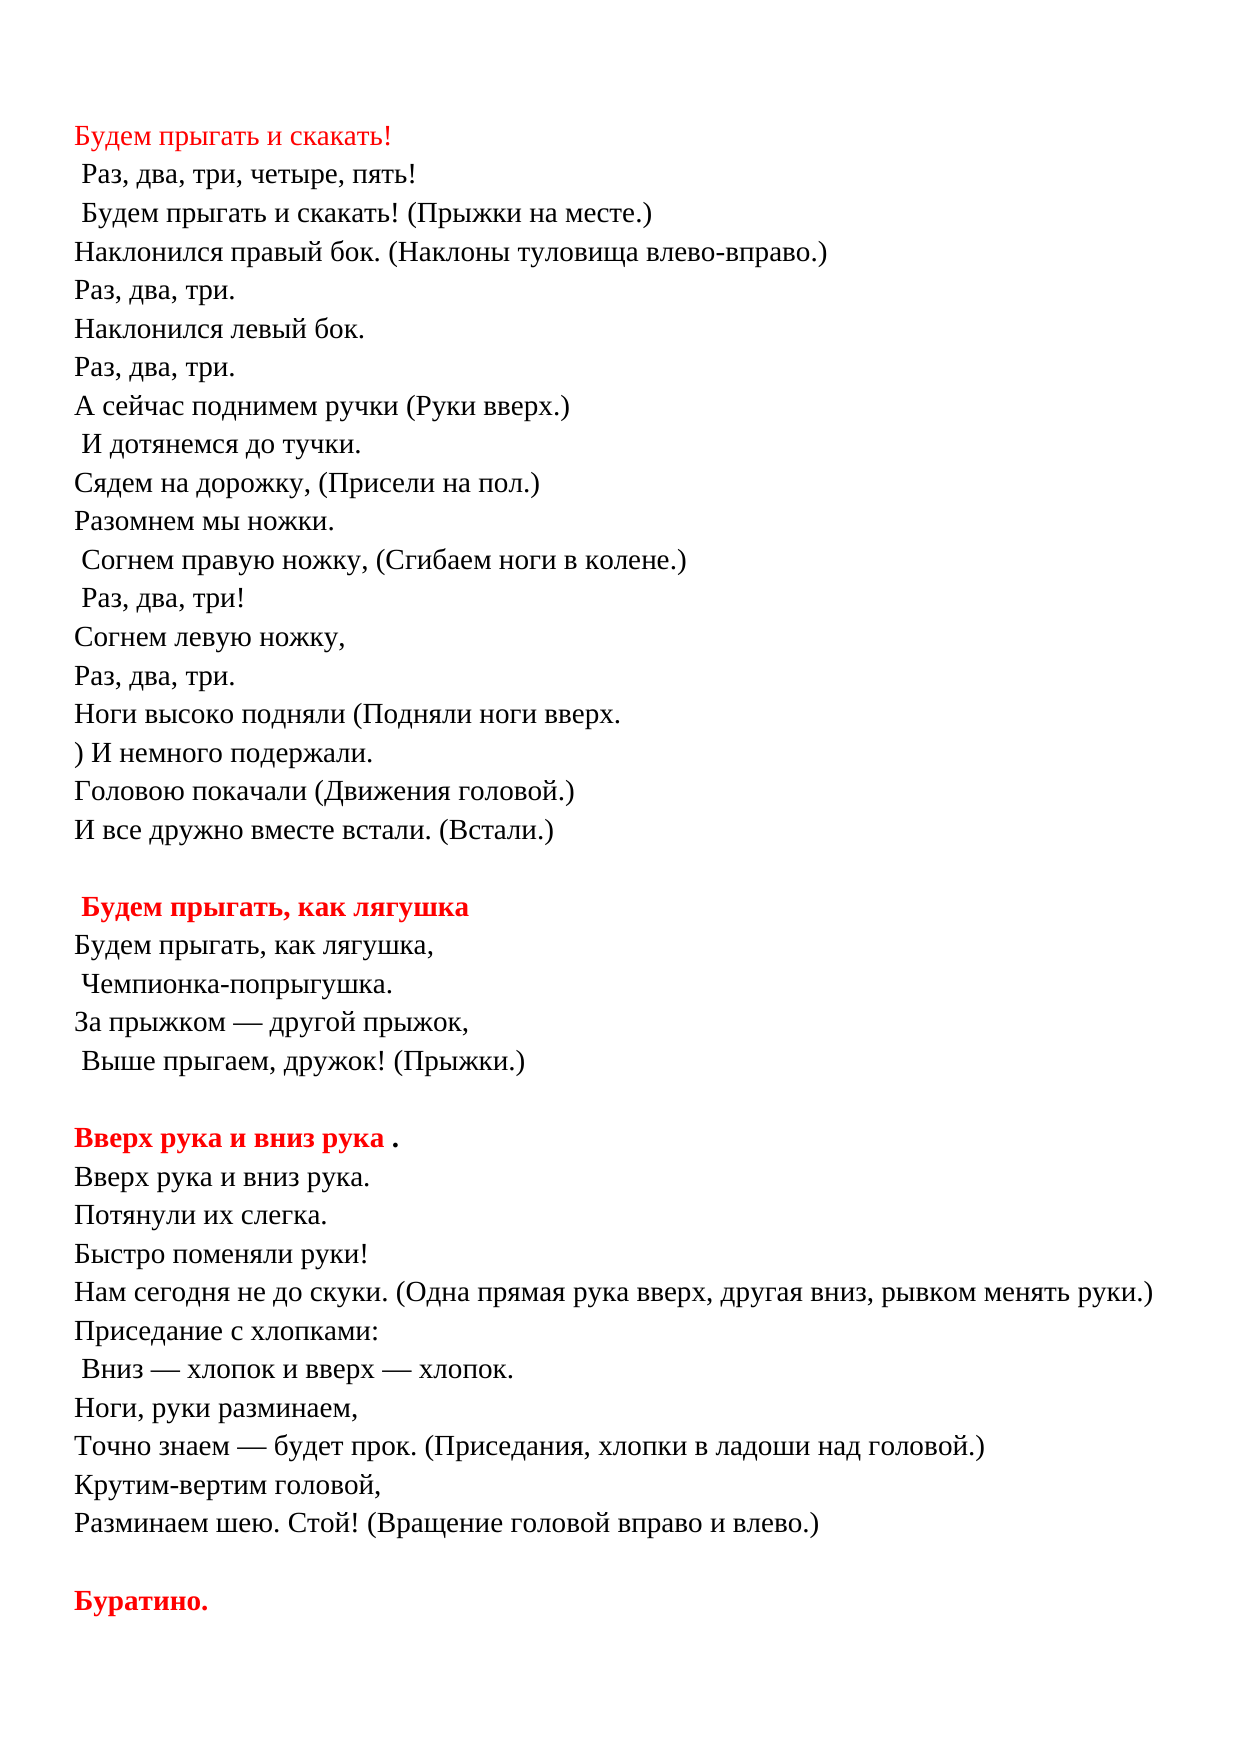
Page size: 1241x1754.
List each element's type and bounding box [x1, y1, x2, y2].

text [74, 118, 1181, 1616]
